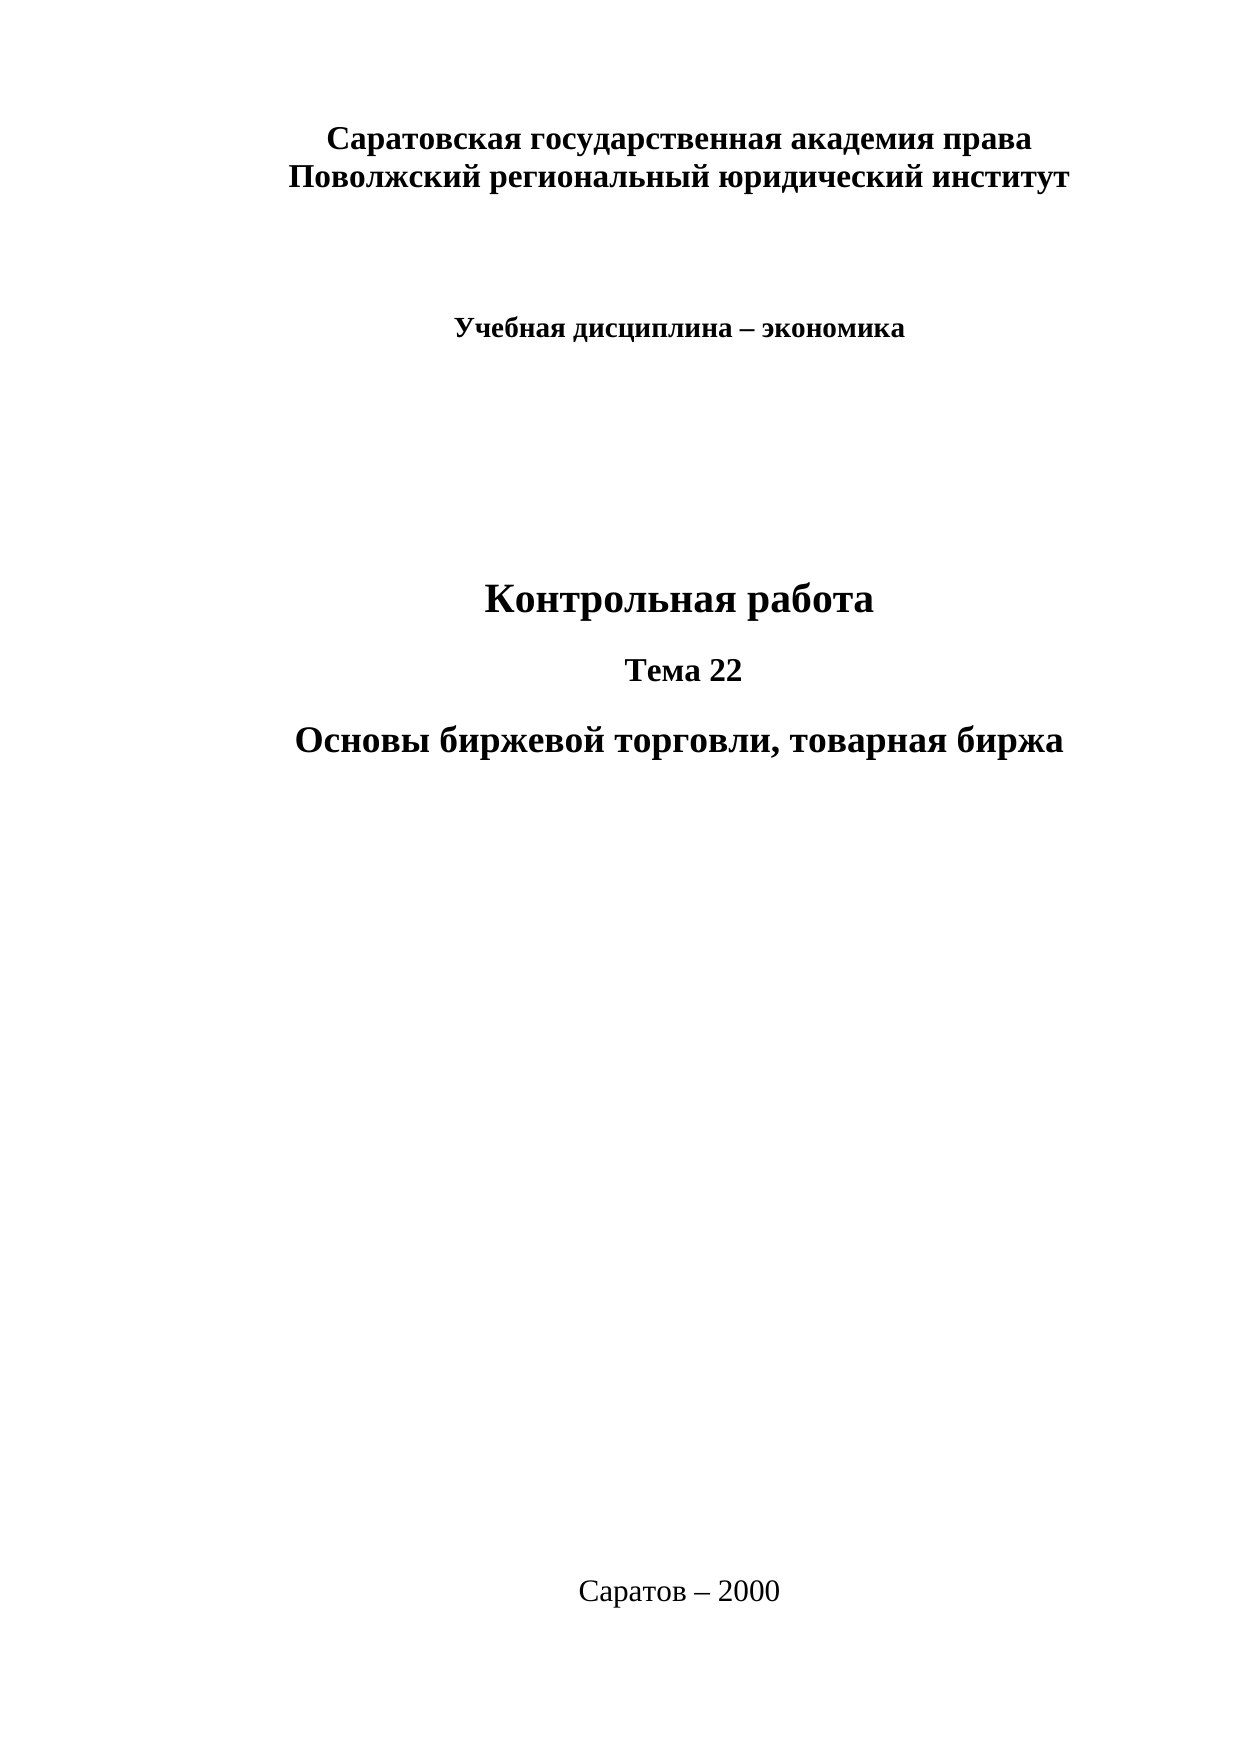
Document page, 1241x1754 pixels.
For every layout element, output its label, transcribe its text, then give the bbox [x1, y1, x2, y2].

text Поволжский региональный юридический институт [177, 156, 1181, 195]
text Основы биржевой торговли, товарная биржа [177, 717, 1181, 760]
subtitle Учебная дисциплина – экономика [177, 310, 1181, 343]
subtitle Саратов – 2000 [177, 1572, 1181, 1608]
text Саратовская государственная академия права [177, 118, 1181, 156]
text Тема 22 [177, 650, 1181, 688]
subtitle Контрольная работа [177, 573, 1181, 621]
